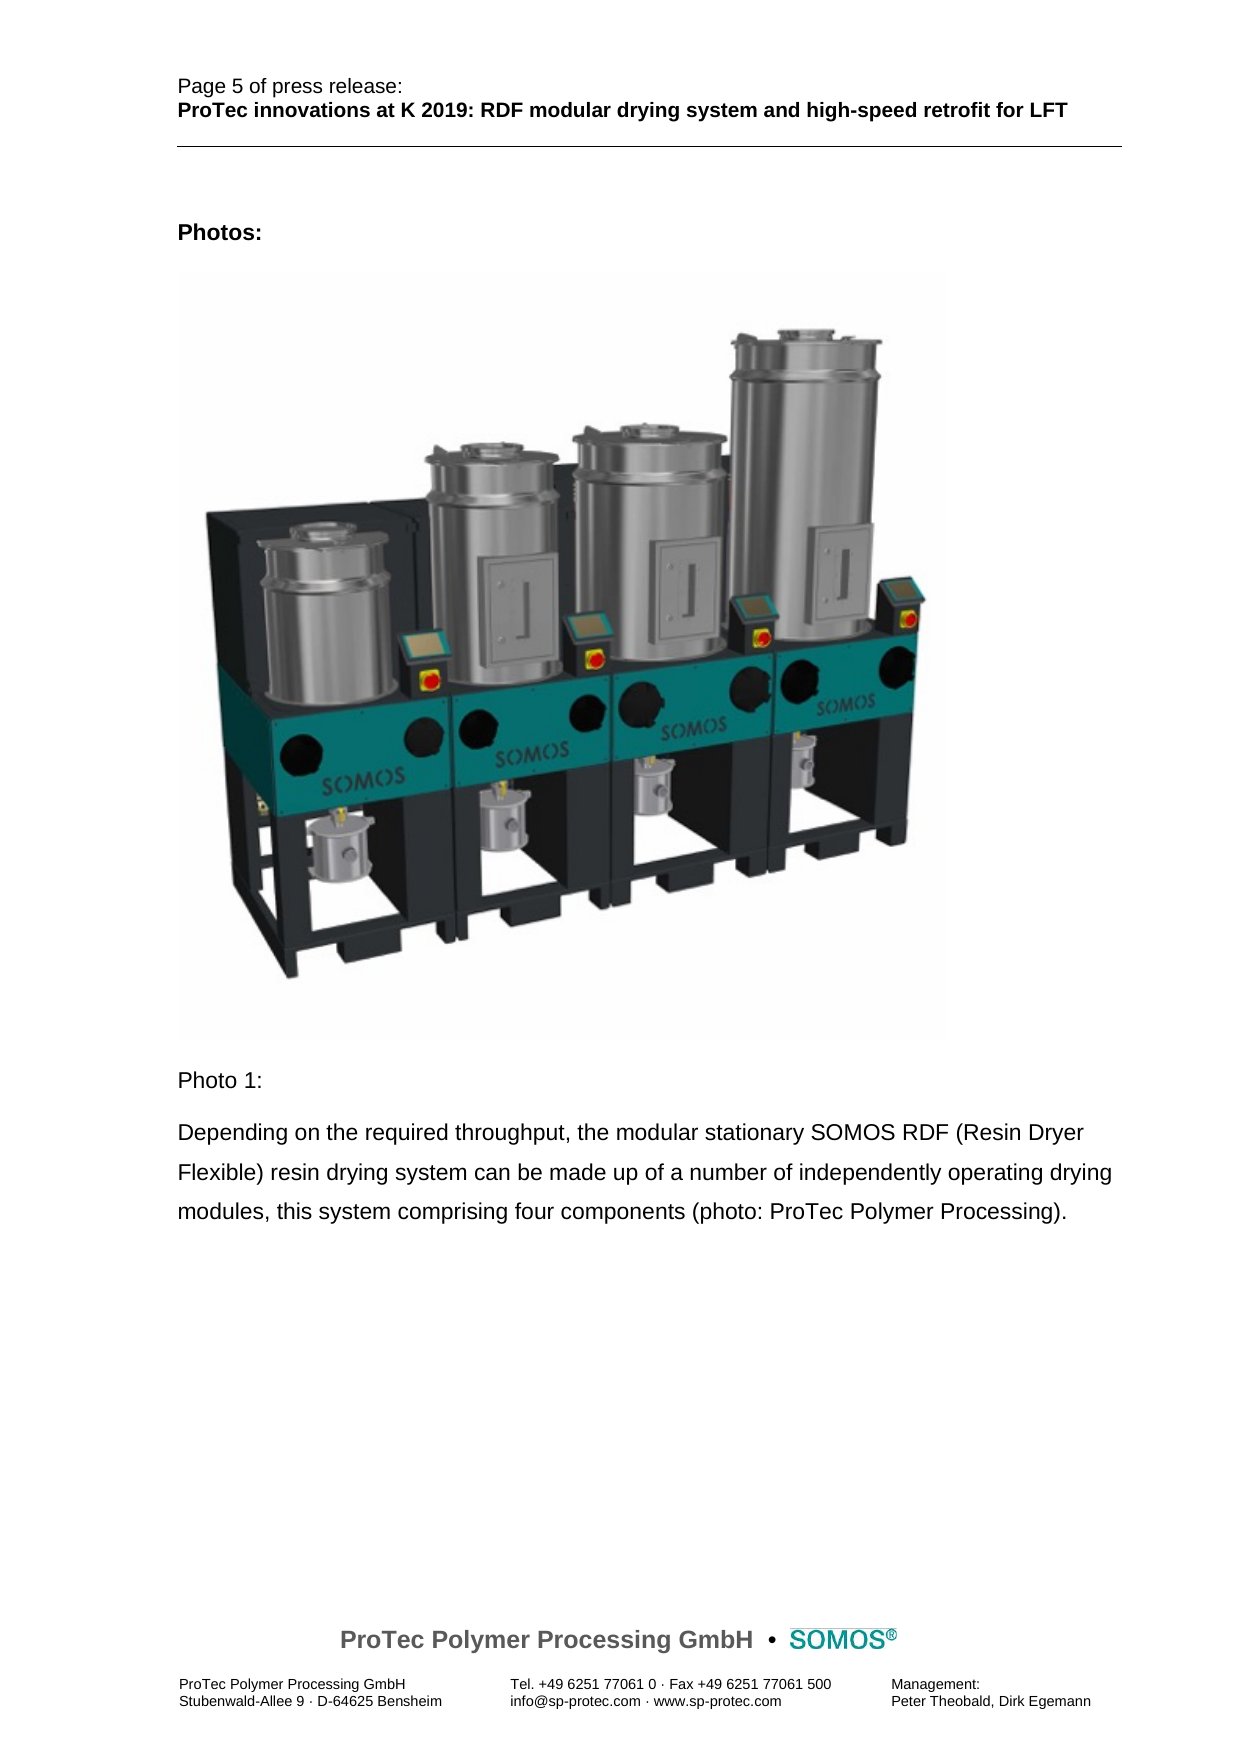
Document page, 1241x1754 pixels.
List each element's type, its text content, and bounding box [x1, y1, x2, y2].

text Photo 1: [177, 1067, 1122, 1093]
text Depending on the required throughput, the modular stationary SOMOS RDF (Resin Dryer Flexible) resin drying system can be made up of a number of independently operating drying modules, this system comprising four components (photo: ProTec Polymer Processing). [177, 1119, 1122, 1224]
picture [177, 271, 947, 1041]
picture [790, 1628, 897, 1649]
text Photos: [177, 219, 1122, 246]
